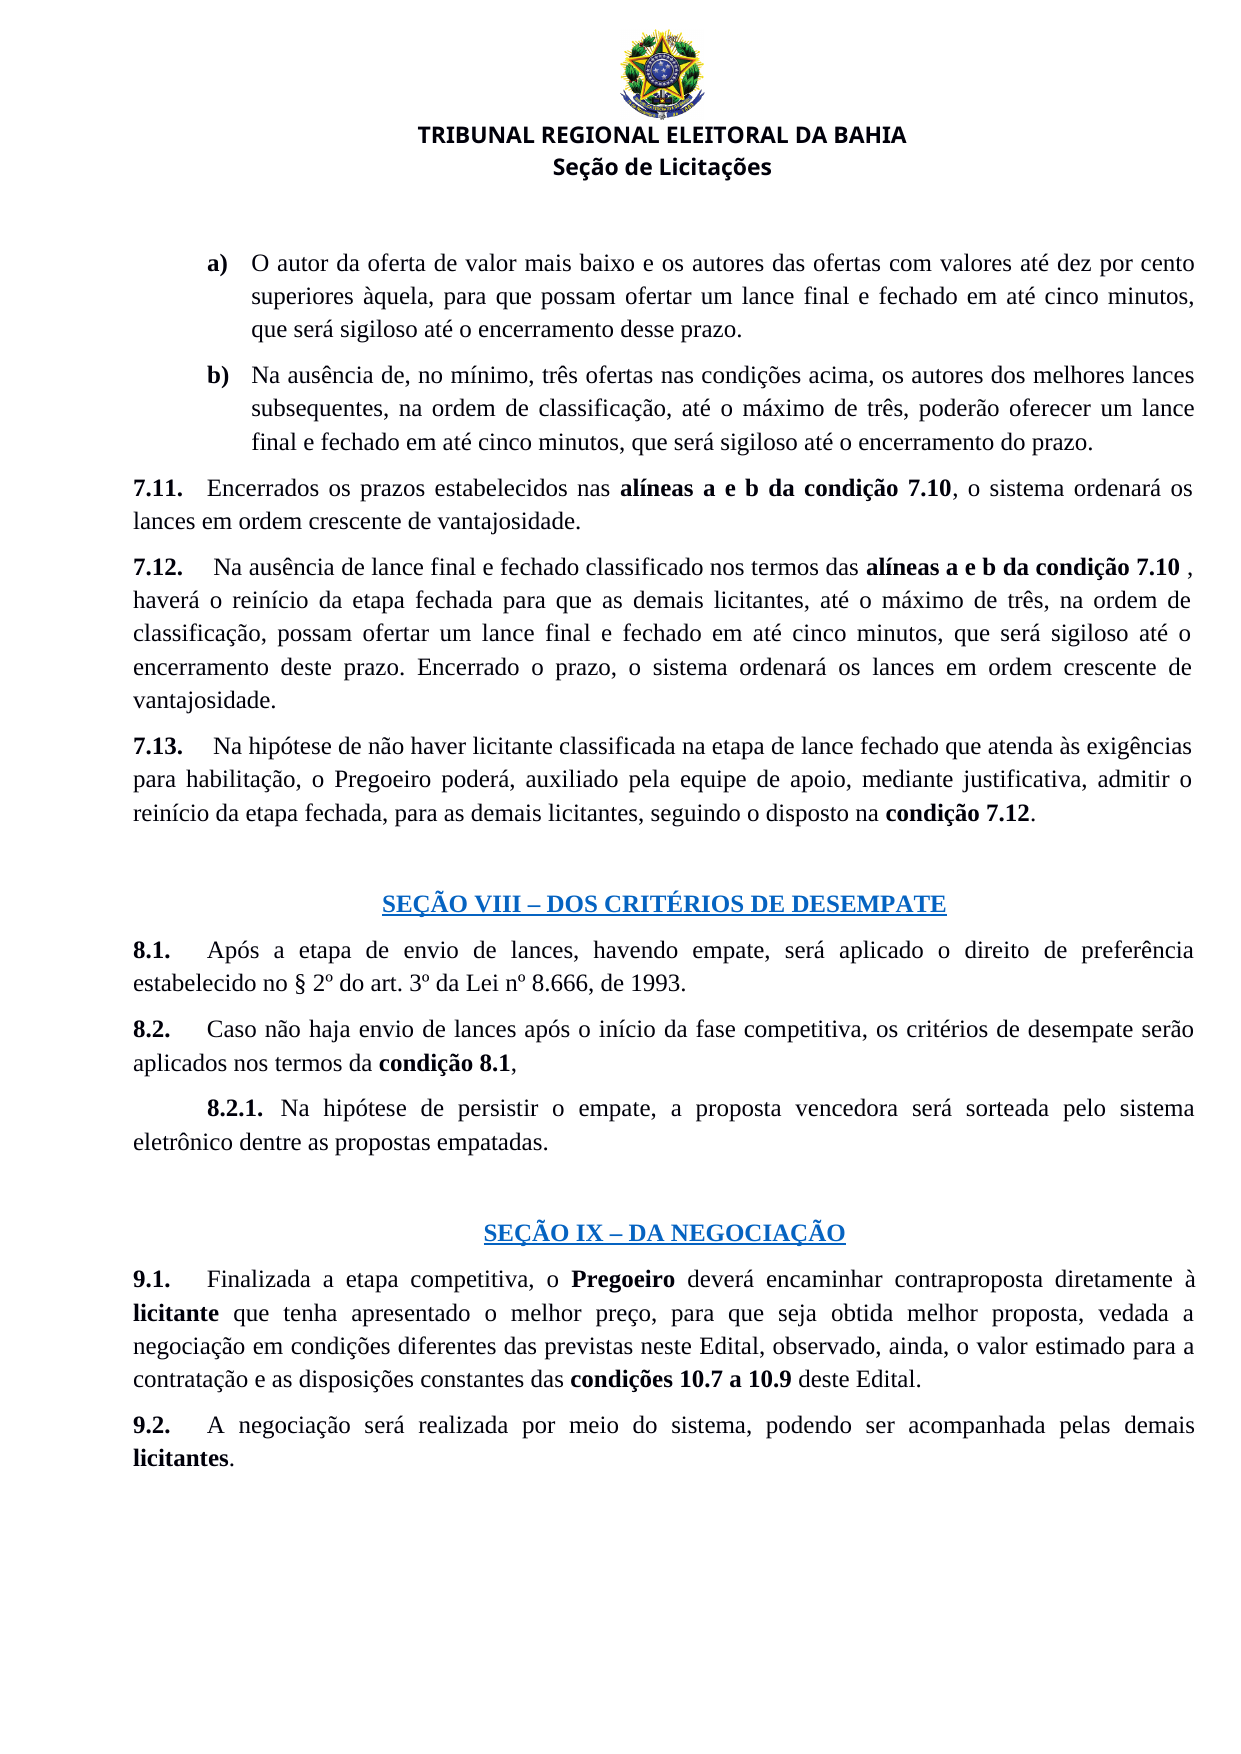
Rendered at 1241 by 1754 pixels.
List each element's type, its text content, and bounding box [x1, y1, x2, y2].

text 9.1. Finalizada a etapa competitiva, o Pregoeiro deverá encaminhar contraproposta diretamente à licitante que tenha apresentado o melhor preço, para que seja obtida melhor proposta, vedada a negociação em condições diferentes das previstas neste Edital, observado, ainda, o valor estimado para a contratação e as disposições constantes das condições 10.7 a 10.9 deste Edital. [133, 1261, 1196, 1394]
text SEÇÃO IX – DA NEGOCIAÇÃO [133, 1215, 1196, 1248]
text 8.2.1. Na hipótese de persistir o empate, a proposta vencedora será sorteada pelo sistema eletrônico dentre as propostas empatadas. [133, 1090, 1196, 1157]
text 7.12. Na ausência de lance final e fechado classificado nos termos das alíneas a e b da condição 7.10 , haverá o reinício da etapa fechada para que as demais licitantes, até o máximo de três, na ordem de classificação, possam ofertar um lance final e fechado em até cinco minutos, que será sigiloso até o encerramento deste prazo. Encerrado o prazo, o sistema ordenará os lances em ordem crescente de vantajosidade. [133, 548, 1193, 715]
text 9.2. A negociação será realizada por meio do sistema, podendo ser acompanhada pelas demais licitantes. [133, 1407, 1196, 1473]
text SEÇÃO VIII – DOS CRITÉRIOS DE DESEMPATE [133, 886, 1196, 919]
text 7.11. Encerrados os prazos estabelecidos nas alíneas a e b da condição 7.10, o sistema ordenará os lances em ordem crescente de vantajosidade. [133, 469, 1193, 536]
list O autor da oferta de valor mais baixo e os autores das ofertas com valores até dez por cento superiores àquela, para que possam ofertar um lance final e fechado em até cinco minutos, que será sigiloso até o encerramento desse prazo. [207, 244, 1196, 344]
text 7.13. Na hipótese de não haver licitante classificada na etapa de lance fechado que atenda às exigências para habilitação, o Pregoeiro poderá, auxiliado pela equipe de apoio, mediante justificativa, admitir o reinício da etapa fechada, para as demais licitantes, seguindo o disposto na condição 7.12. [133, 728, 1193, 828]
text 8.2. Caso não haja envio de lances após o início da fase competitiva, os critérios de desempate serão aplicados nos termos da condição 8.1, [133, 1011, 1196, 1078]
text 8.1. Após a etapa de envio de lances, havendo empate, será aplicado o direito de preferência estabelecido no § 2º do art. 3º da Lei nº 8.666, de 1993. [133, 932, 1196, 998]
list Na ausência de, no mínimo, três ofertas nas condições acima, os autores dos melhores lances subsequentes, na ordem de classificação, até o máximo de três, poderão oferecer um lance final e fechado em até cinco minutos, que será sigiloso até o encerramento do prazo. [207, 357, 1196, 457]
